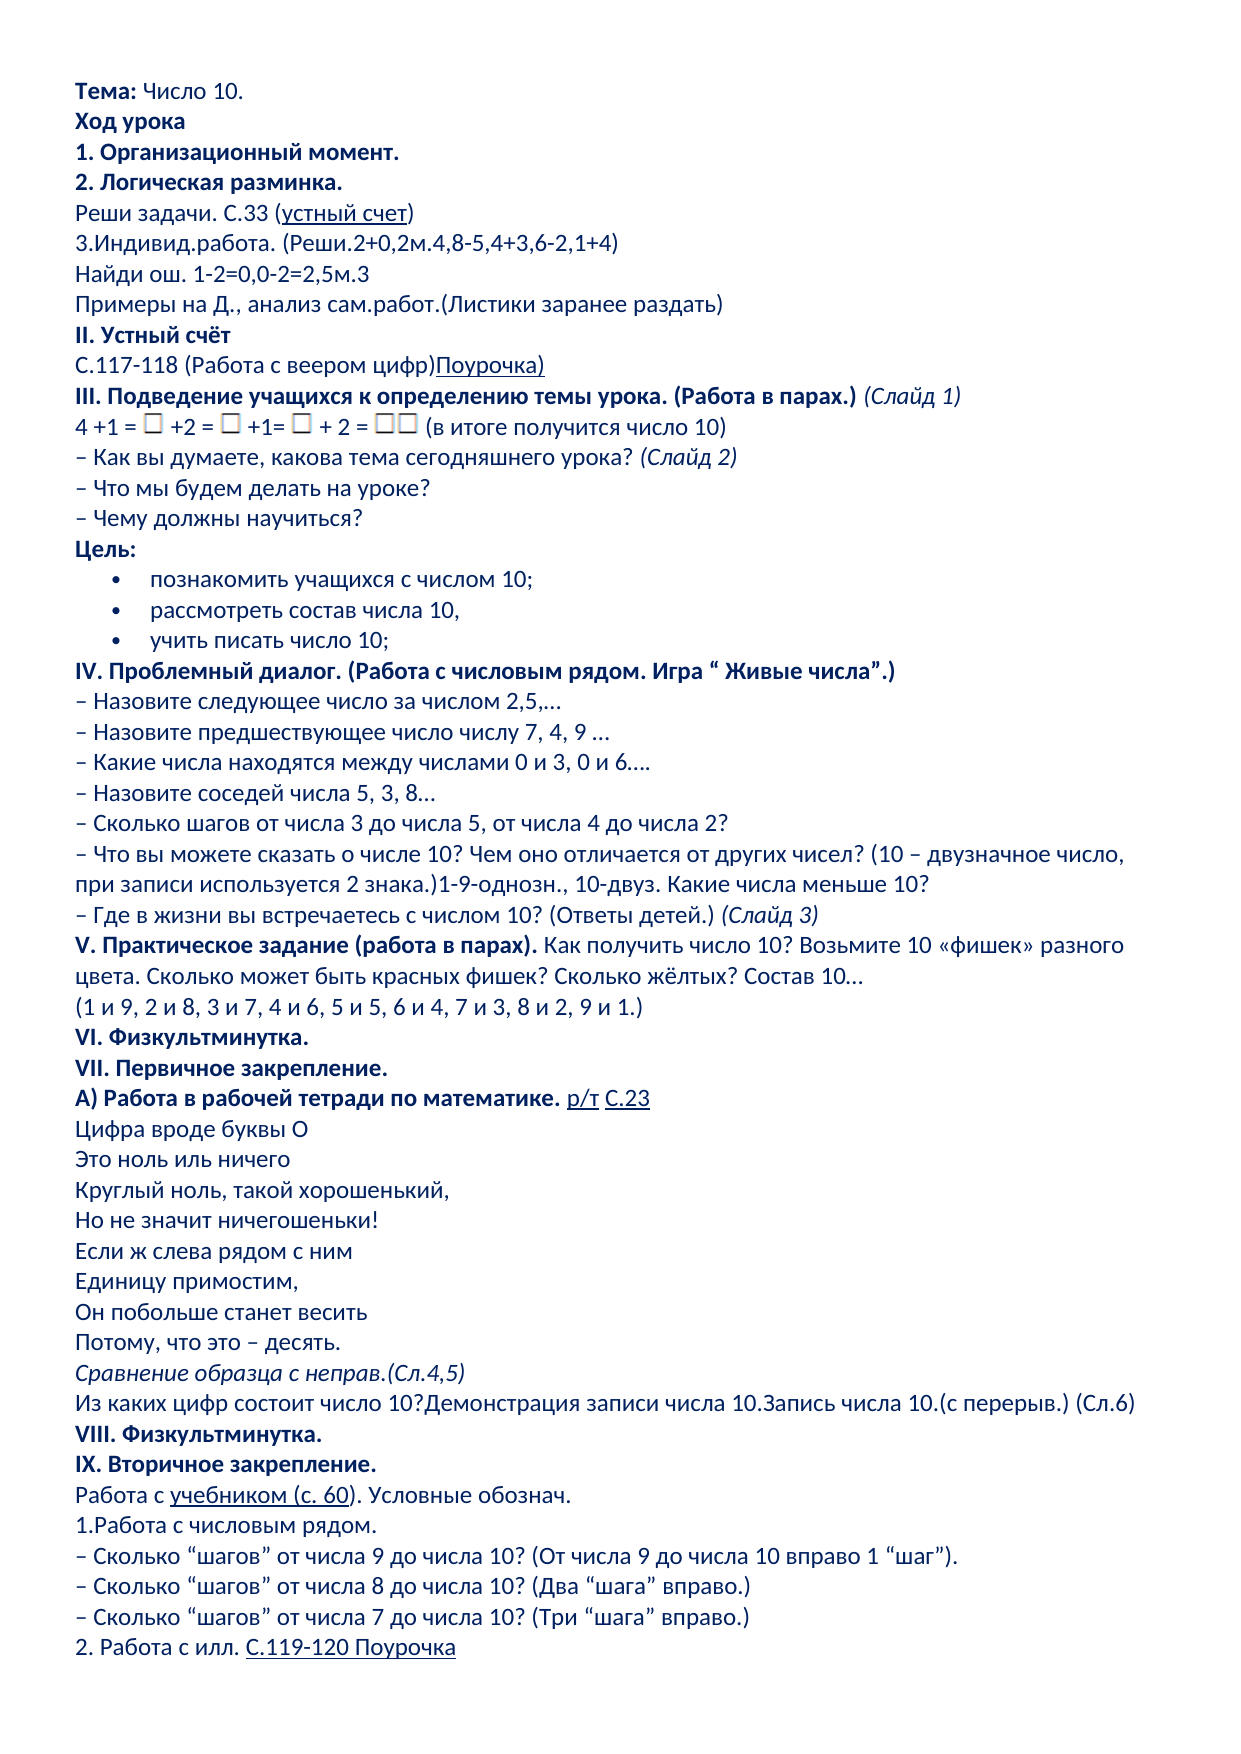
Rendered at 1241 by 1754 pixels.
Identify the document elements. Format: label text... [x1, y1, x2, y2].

text С.117-118 (Работа с веером цифр)Поурочка) [75, 350, 1165, 380]
text III. Подведение учащихся к определению темы урока. (Работа в парах.) (Слайд 1) [75, 380, 1165, 411]
text VI. Физкультминутка. [75, 1021, 1165, 1052]
text Цифра вроде буквы О Это ноль иль ничего Круглый ноль, такой хорошенький, Но не значит ничегошеньки! Если ж слева рядом с ним Единицу примостим, Он побольше станет весить Потому, что это – десять. [75, 1113, 1165, 1357]
picture [291, 412, 314, 435]
text Из каких цифр состоит число 10?Демонстрация записи числа 10.Запись числа 10.(с перерыв.) (Сл.6) [75, 1387, 1165, 1418]
picture [142, 412, 165, 435]
text 3.Индивид.работа. (Реши.2+0,2м.4,8-5,4+3,6-2,1+4) [75, 228, 1165, 258]
text Работа с учебником (с. 60). Условные обознач. [75, 1479, 1165, 1509]
picture [373, 412, 420, 435]
text Ход урока [75, 106, 1165, 136]
text Примеры на Д., анализ сам.работ.(Листики заранее раздать) [75, 289, 1165, 319]
list рассмотреть состав числа 10, [112, 594, 1165, 624]
text Сравнение образца с неправ.(Сл.4,5) [75, 1357, 1165, 1387]
picture [219, 412, 243, 435]
text 2. Работа с илл. С.119-120 Поурочка [75, 1632, 1165, 1662]
list учить писать число 10; [112, 624, 1165, 655]
text Цель: [75, 533, 1165, 563]
text (1 и 9, 2 и 8, 3 и 7, 4 и 6, 5 и 5, 6 и 4, 7 и 3, 8 и 2, 9 и 1.) [75, 991, 1165, 1021]
list познакомить учащихся с числом 10; [112, 563, 1165, 594]
text Тема: Число 10. [75, 75, 1165, 106]
text – Как вы думаете, какова тема сегодняшнего урока? (Слайд 2) [75, 441, 1165, 472]
text VIII. Физкультминутка. [75, 1418, 1165, 1448]
text 4 +1 = +2 = +1= + 2 = (в итоге получится число 10) [75, 411, 1165, 441]
text – Что мы будем делать на уроке? – Чему должны научиться? [75, 472, 1165, 533]
text IV. Проблемный диалог. (Работа с числовым рядом. Игра “ Живые числа”.) [75, 655, 1165, 685]
text Найди ош. 1-2=0,0-2=2,5м.3 [75, 258, 1165, 289]
text 2. Логическая разминка. [75, 167, 1165, 197]
text А) Работа в рабочей тетради по математике. р/т С.23 [75, 1082, 1165, 1113]
text V. Практическое задание (работа в парах). Как получить число 10? Возьмите 10 «фишек» разного цвета. Сколько может быть красных фишек? Сколько жёлтых? Состав 10… [75, 929, 1165, 991]
text 1.Работа с числовым рядом. – Сколько “шагов” от числа 9 до числа 10? (От числа 9 до числа 10 вправо 1 “шаг”). – Сколько “шагов” от числа 8 до числа 10? (Два “шага” вправо.) – Сколько “шагов” от числа 7 до числа 10? (Три “шага” вправо.) [75, 1509, 1165, 1632]
text VII. Первичное закрепление. [75, 1052, 1165, 1082]
text II. Устный счёт [75, 319, 1165, 350]
text 1. Организационный момент. [75, 136, 1165, 167]
text Реши задачи. С.33 (устный счет) [75, 197, 1165, 228]
text – Назовите следующее число за числом 2,5,… – Назовите предшествующее число числу 7, 4, 9 … – Какие числа находятся между числами 0 и 3, 0 и 6…. – Назовите соседей числа 5, 3, 8… – Сколько шагов от числа 3 до числа 5, от числа 4 до числа 2? – Что вы можете сказать о числе 10? Чем оно отличается от других чисел? (10 – двузначное число, при записи используется 2 знака.)1-9-однозн., 10-двуз. Какие числа меньше 10? – Где в жизни вы встречаетесь с числом 10? (Ответы детей.) (Слайд 3) [75, 685, 1165, 929]
text IX. Вторичное закрепление. [75, 1448, 1165, 1479]
